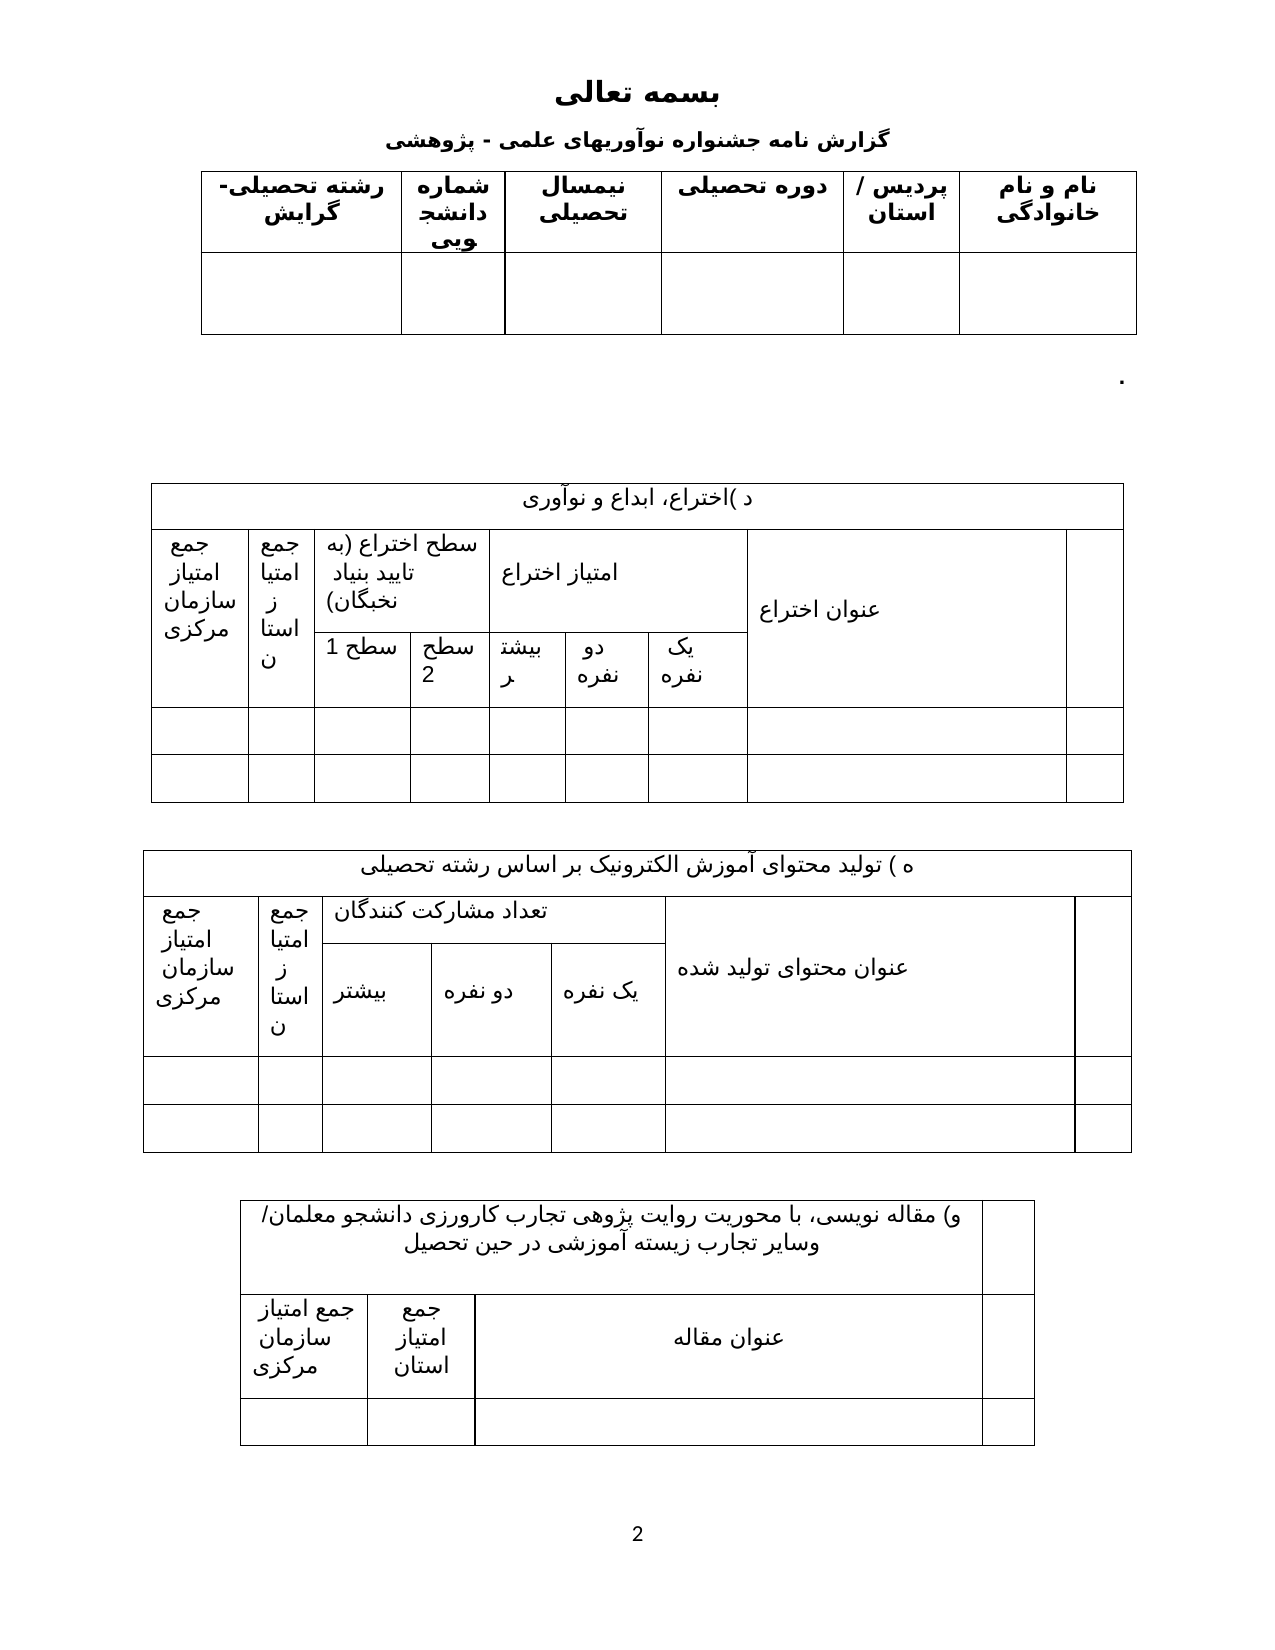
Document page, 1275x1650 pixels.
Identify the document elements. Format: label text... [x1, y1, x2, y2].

table_cell [649, 755, 747, 802]
table_cell [490, 755, 565, 802]
table_cell [552, 1057, 665, 1104]
table_cell [666, 1105, 1074, 1152]
table_cell [490, 708, 565, 754]
table_cell [1067, 755, 1123, 802]
table_cell [144, 1057, 258, 1104]
table_cell تعداد مشارکت کنندگان [323, 897, 665, 942]
table_cell جمع امتیاز سازمان مرکزی [152, 530, 248, 707]
table_cell [144, 1105, 258, 1152]
table_cell [241, 1399, 367, 1445]
table_cell عنوان اختراع [748, 530, 1066, 707]
table_cell [411, 755, 489, 802]
table_header [983, 1201, 1034, 1294]
table_cell [1067, 530, 1123, 707]
table_cell [748, 755, 1066, 802]
table_cell [315, 708, 410, 754]
table_cell یک نفره [649, 633, 747, 707]
table_header د )اختراع، ابداع و نوآوری [152, 484, 1123, 529]
table_cell سطح 1 [315, 633, 410, 707]
table_cell [566, 755, 648, 802]
table_cell جمع امتیاز سازمان مرکزی [144, 897, 258, 1056]
table_cell جمع امتیاز استان [368, 1295, 474, 1397]
table_cell [259, 1105, 322, 1152]
table_cell [249, 708, 314, 754]
table_cell [1076, 1057, 1131, 1104]
table_header و) مقاله نویسی، با محوریت روایت پژوهی تجارب کارورزی دانشجو معلمان/ وسایر تجارب زیسته آموزشی در حین تحصیل [241, 1201, 982, 1294]
table_cell بیشتر [490, 633, 565, 707]
table_cell [152, 755, 248, 802]
table_cell بیشتر [323, 944, 431, 1056]
table_cell جمع امتیاز سازمان مرکزی [241, 1295, 367, 1397]
table_cell [315, 755, 410, 802]
table_cell [432, 1105, 551, 1152]
table_cell یک نفره [552, 944, 665, 1056]
table_header ه ) تولید محتوای آموزش الکترونیک بر اساس رشته تحصیلی [144, 851, 1131, 896]
table_cell دو نفره [566, 633, 648, 707]
table_cell جمع امتیاز استان [259, 897, 322, 1056]
table_cell جمع امتیاز استان [249, 530, 314, 707]
table_cell سطح 2 [411, 633, 489, 707]
table_cell امتیاز اختراع [490, 530, 747, 632]
table_cell [259, 1057, 322, 1104]
table_cell [649, 708, 747, 754]
table_cell [552, 1105, 665, 1152]
table_cell [983, 1295, 1034, 1397]
table_cell [432, 1057, 551, 1104]
table_cell [1067, 708, 1123, 754]
table_cell [666, 1057, 1074, 1104]
table_cell [323, 1105, 431, 1152]
table_cell [748, 708, 1066, 754]
table_cell [368, 1399, 474, 1445]
table_cell [152, 708, 248, 754]
table_cell [411, 708, 489, 754]
table_cell عنوان محتوای تولید شده [666, 897, 1074, 1056]
table_cell [1076, 897, 1131, 1056]
table_cell [983, 1399, 1034, 1445]
table_cell [1076, 1105, 1131, 1152]
table_cell دو نفره [432, 944, 551, 1056]
table_cell عنوان مقاله [476, 1295, 982, 1397]
table_cell [566, 708, 648, 754]
table_cell [323, 1057, 431, 1104]
table_cell [476, 1399, 982, 1445]
table_cell سطح اختراع (به تایید بنیاد نخبگان) [315, 530, 489, 632]
table_cell [249, 755, 314, 802]
